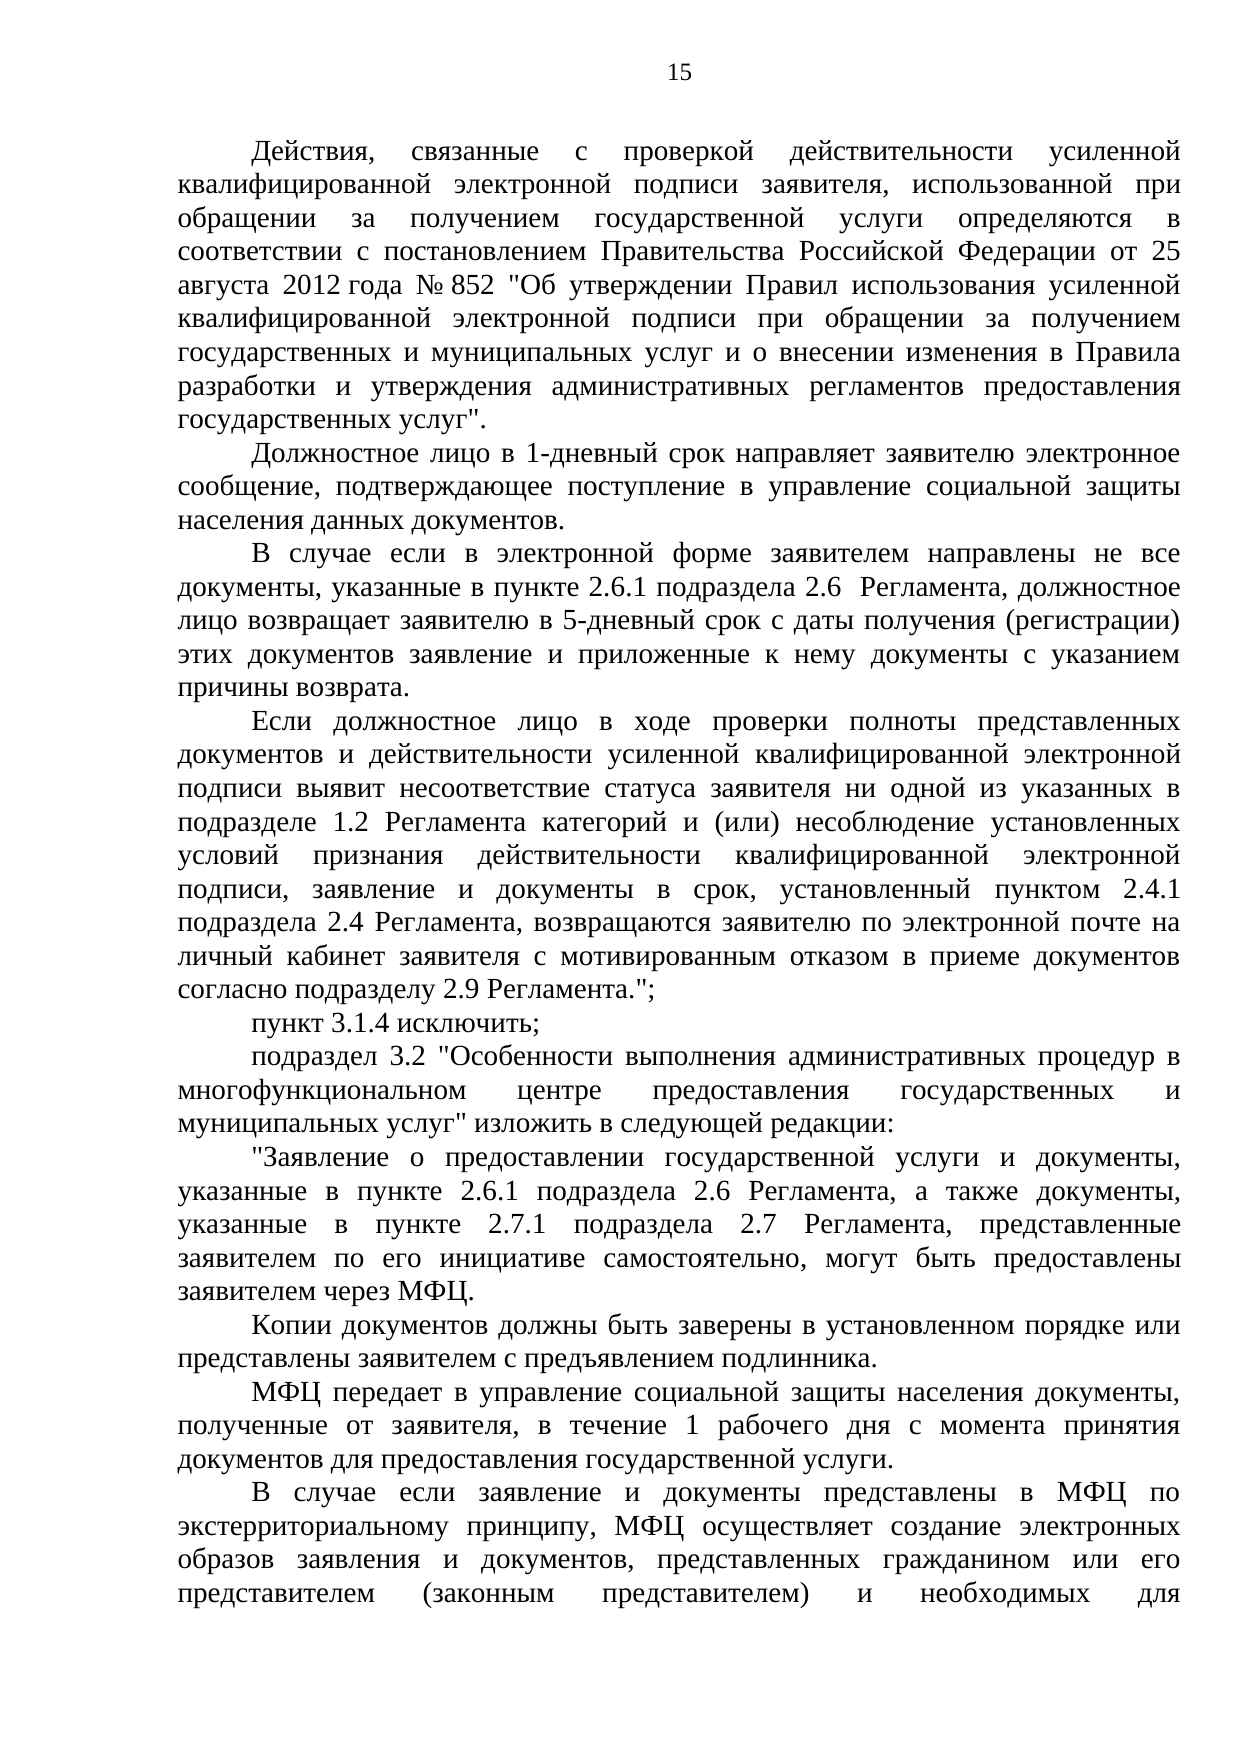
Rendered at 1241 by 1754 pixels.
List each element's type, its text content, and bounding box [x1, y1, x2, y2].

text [177, 1474, 1181, 1609]
text В случае если в электронной форме заявителем направлены не все документы, указанные в пункте 2.6.1 подраздела 2.6 Регламента, должностное лицо возвращает заявителю в 5-дневный срок с даты получения (регистрации) этих документов заявление и приложенные к нему документы с указанием причины возврата. [177, 535, 1181, 703]
text подраздел 3.2 "Особенности выполнения административных процедур в многофункциональном центре предоставления государственных и муниципальных услуг" изложить в следующей редакции: [177, 1038, 1181, 1139]
text Если должностное лицо в ходе проверки полноты представленных документов и действительности усиленной квалифицированной электронной подписи выявит несоответствие статуса заявителя ни одной из указанных в подразделе 1.2 Регламента категорий и (или) несоблюдение установленных условий признания действительности квалифицированной электронной подписи, заявление и документы в срок, установленный пунктом 2.4.1 подраздела 2.4 Регламента, возвращаются заявителю по электронной почте на личный кабинет заявителя с мотивированным отказом в приеме документов согласно подразделу 2.9 Регламента."; [177, 703, 1181, 1005]
text Действия, связанные с проверкой действительности усиленной квалифицированной электронной подписи заявителя, использованной при обращении за получением государственной услуги определяются в соответствии с постановлением Правительства Российской Федерации от 25 августа 2012 года № 852 "Об утверждении Правил использования усиленной квалифицированной электронной подписи при обращении за получением государственных и муниципальных услуг и о внесении изменения в Правила разработки и утверждения административных регламентов предоставления государственных услуг". [177, 133, 1181, 435]
text МФЦ передает в управление социальной защиты населения документы, полученные от заявителя, в течение 1 рабочего дня с момента принятия документов для предоставления государственной услуги. [177, 1374, 1181, 1474]
text "Заявление о предоставлении государственной услуги и документы, указанные в пункте 2.6.1 подраздела 2.6 Регламента, а также документы, указанные в пункте 2.7.1 подраздела 2.7 Регламента, представленные заявителем по его инициативе самостоятельно, могут быть предоставлены заявителем через МФЦ. [177, 1139, 1181, 1307]
text Должностное лицо в 1-дневный срок направляет заявителю электронное сообщение, подтверждающее поступление в управление социальной защиты населения данных документов. [177, 435, 1181, 535]
text Копии документов должны быть заверены в установленном порядке или представлены заявителем с предъявлением подлинника. [177, 1307, 1181, 1374]
text пункт 3.1.4 исключить; [177, 1005, 1181, 1038]
